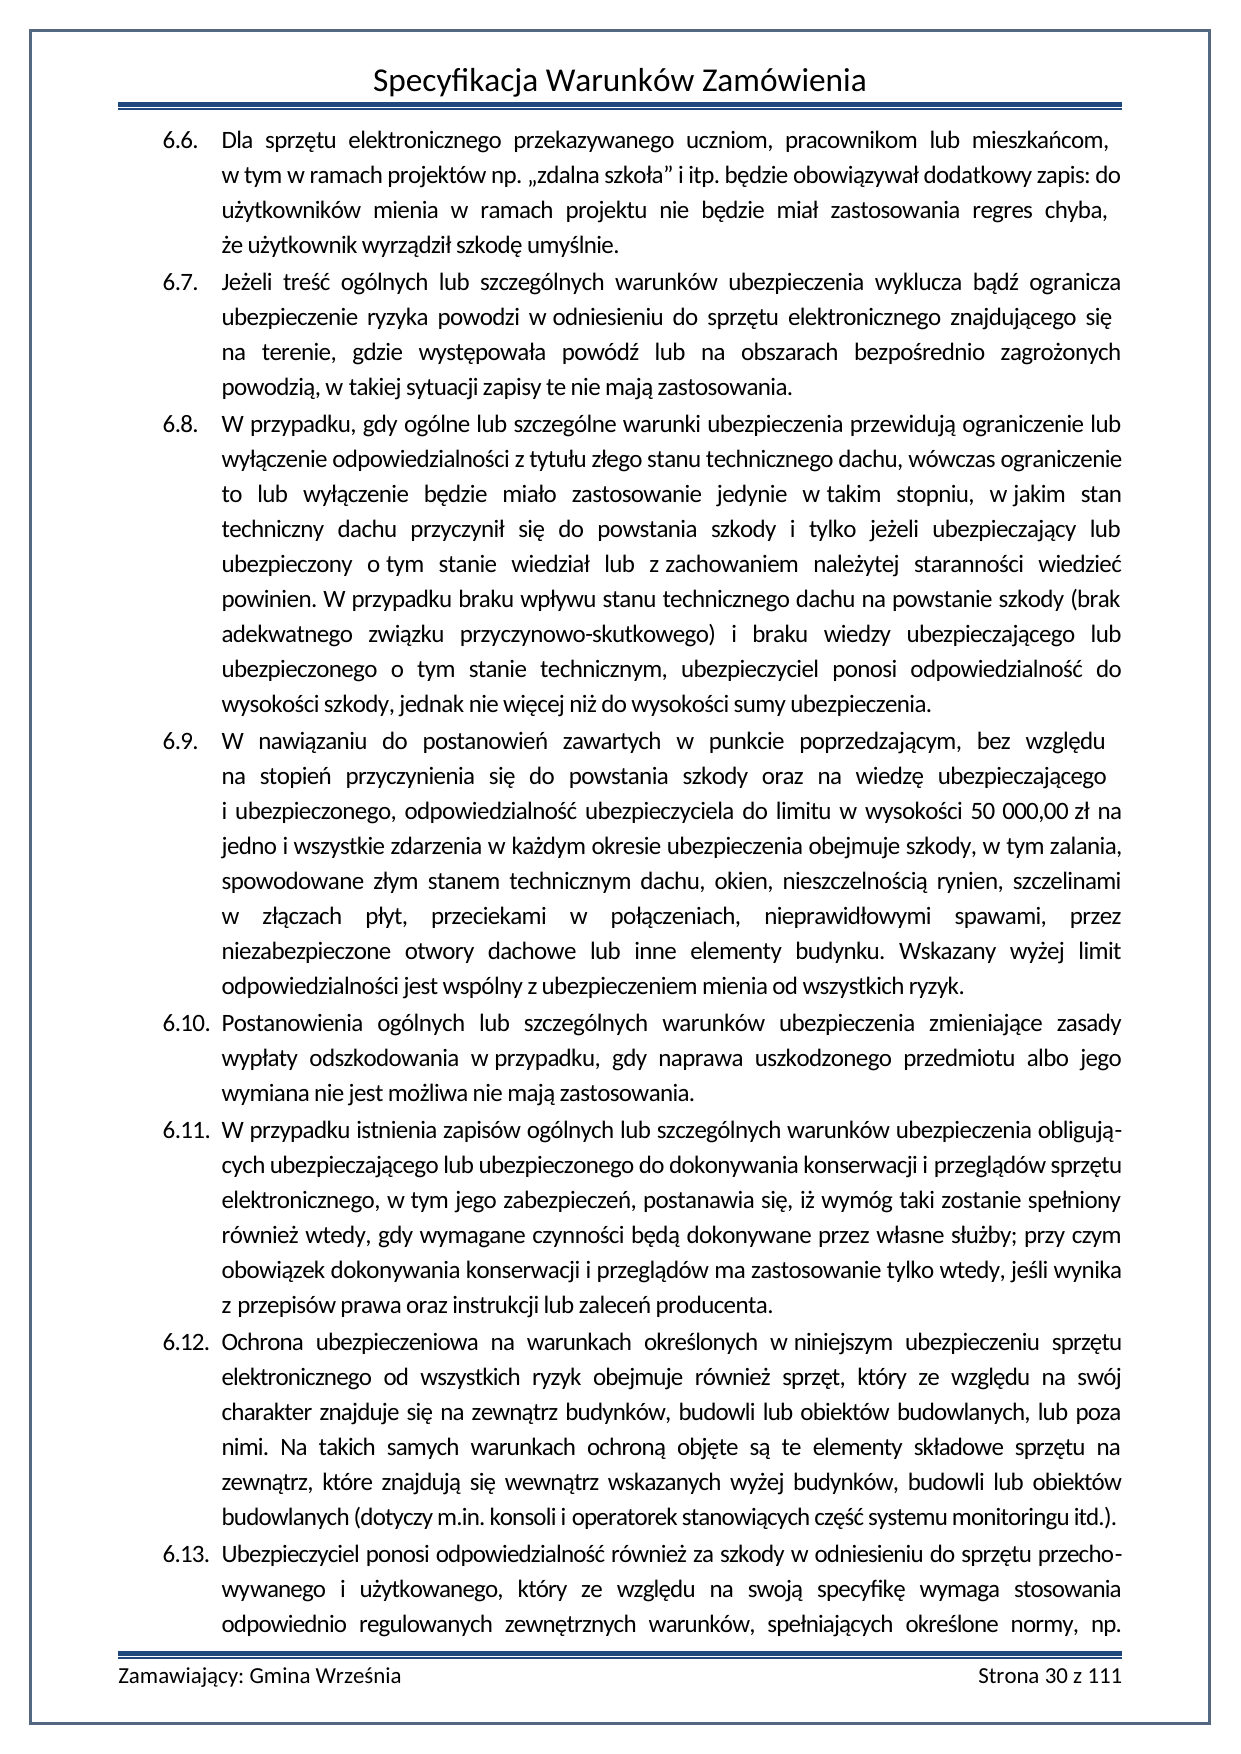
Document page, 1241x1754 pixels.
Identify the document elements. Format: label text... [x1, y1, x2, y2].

list Jeżeli treść ogólnych lub szczególnych warunków ubezpieczenia wyklucza bądź ogranicza ubezpieczenie ryzyka powodzi w odniesieniu do sprzętu elektronicznego znajdującego się na terenie, gdzie występowała powódź lub na obszarach bezpośrednio zagrożonych powodzią, w takiej sytuacji zapisy te nie mają zastosowania. [162, 266, 1122, 402]
list W przypadku istnienia zapisów ogólnych lub szczególnych warunków ubezpieczenia obligujących ubezpieczającego lub ubezpieczonego do dokonywania konserwacji i przeglądów sprzętu elektronicznego, w tym jego zabezpieczeń, postanawia się, iż wymóg taki zostanie spełniony również wtedy, gdy wymagane czynności będą dokonywane przez własne służby; przy czym obowiązek dokonywania konserwacji i przeglądów ma zastosowanie tylko wtedy, jeśli wynika z przepisów prawa oraz instrukcji lub zaleceń producenta. [162, 1114, 1122, 1320]
list Dla sprzętu elektronicznego przekazywanego uczniom, pracownikom lub mieszkańcom, w tym w ramach projektów np. „zdalna szkoła” i itp. będzie obowiązywał dodatkowy zapis: do użytkowników mienia w ramach projektu nie będzie miał zastosowania regres chyba, że użytkownik wyrządził szkodę umyślnie. [162, 124, 1122, 259]
list Ochrona ubezpieczeniowa na warunkach określonych w niniejszym ubezpieczeniu sprzętu elektronicznego od wszystkich ryzyk obejmuje również sprzęt, który ze względu na swój charakter znajduje się na zewnątrz budynków, budowli lub obiektów budowlanych, lub poza nimi. Na takich samych warunkach ochroną objęte są te elementy składowe sprzętu na zewnątrz, które znajdują się wewnątrz wskazanych wyżej budynków, budowli lub obiektów budowlanych (dotyczy m.in. konsoli i operatorek stanowiących część systemu monitoringu itd.). [162, 1327, 1122, 1532]
list Postanowienia ogólnych lub szczególnych warunków ubezpieczenia zmieniające zasady wypłaty odszkodowania w przypadku, gdy naprawa uszkodzonego przedmiotu albo jego wymiana nie jest możliwa nie mają zastosowania. [162, 1007, 1122, 1108]
list W nawiązaniu do postanowień zawartych w punkcie poprzedzającym, bez względu na stopień przyczynienia się do powstania szkody oraz na wiedzę ubezpieczającego i ubezpieczonego, odpowiedzialność ubezpieczyciela do limitu w wysokości 50 000,00 zł na jedno i wszystkie zdarzenia w każdym okresie ubezpieczenia obejmuje szkody, w tym zalania, spowodowane złym stanem technicznym dachu, okien, nieszczelnością rynien, szczelinami w złączach płyt, przeciekami w połączeniach, nieprawidłowymi spawami, przez niezabezpieczone otwory dachowe lub inne elementy budynku. Wskazany wyżej limit odpowiedzialności jest wspólny z ubezpieczeniem mienia od wszystkich ryzyk. [162, 725, 1122, 1001]
list W przypadku, gdy ogólne lub szczególne warunki ubezpieczenia przewidują ograniczenie lub wyłączenie odpowiedzialności z tytułu złego stanu technicznego dachu, wówczas ograniczenie to lub wyłączenie będzie miało zastosowanie jedynie w takim stopniu, w jakim stan techniczny dachu przyczynił się do powstania szkody i tylko jeżeli ubezpieczający lub ubezpieczony o tym stanie wiedział lub z zachowaniem należytej staranności wiedzieć powinien. W przypadku braku wpływu stanu technicznego dachu na powstanie szkody (brak adekwatnego związku przyczynowo-skutkowego) i braku wiedzy ubezpieczającego lub ubezpieczonego o tym stanie technicznym, ubezpieczyciel ponosi odpowiedzialność do wysokości szkody, jednak nie więcej niż do wysokości sumy ubezpieczenia. [162, 408, 1122, 719]
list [162, 1539, 1122, 1639]
